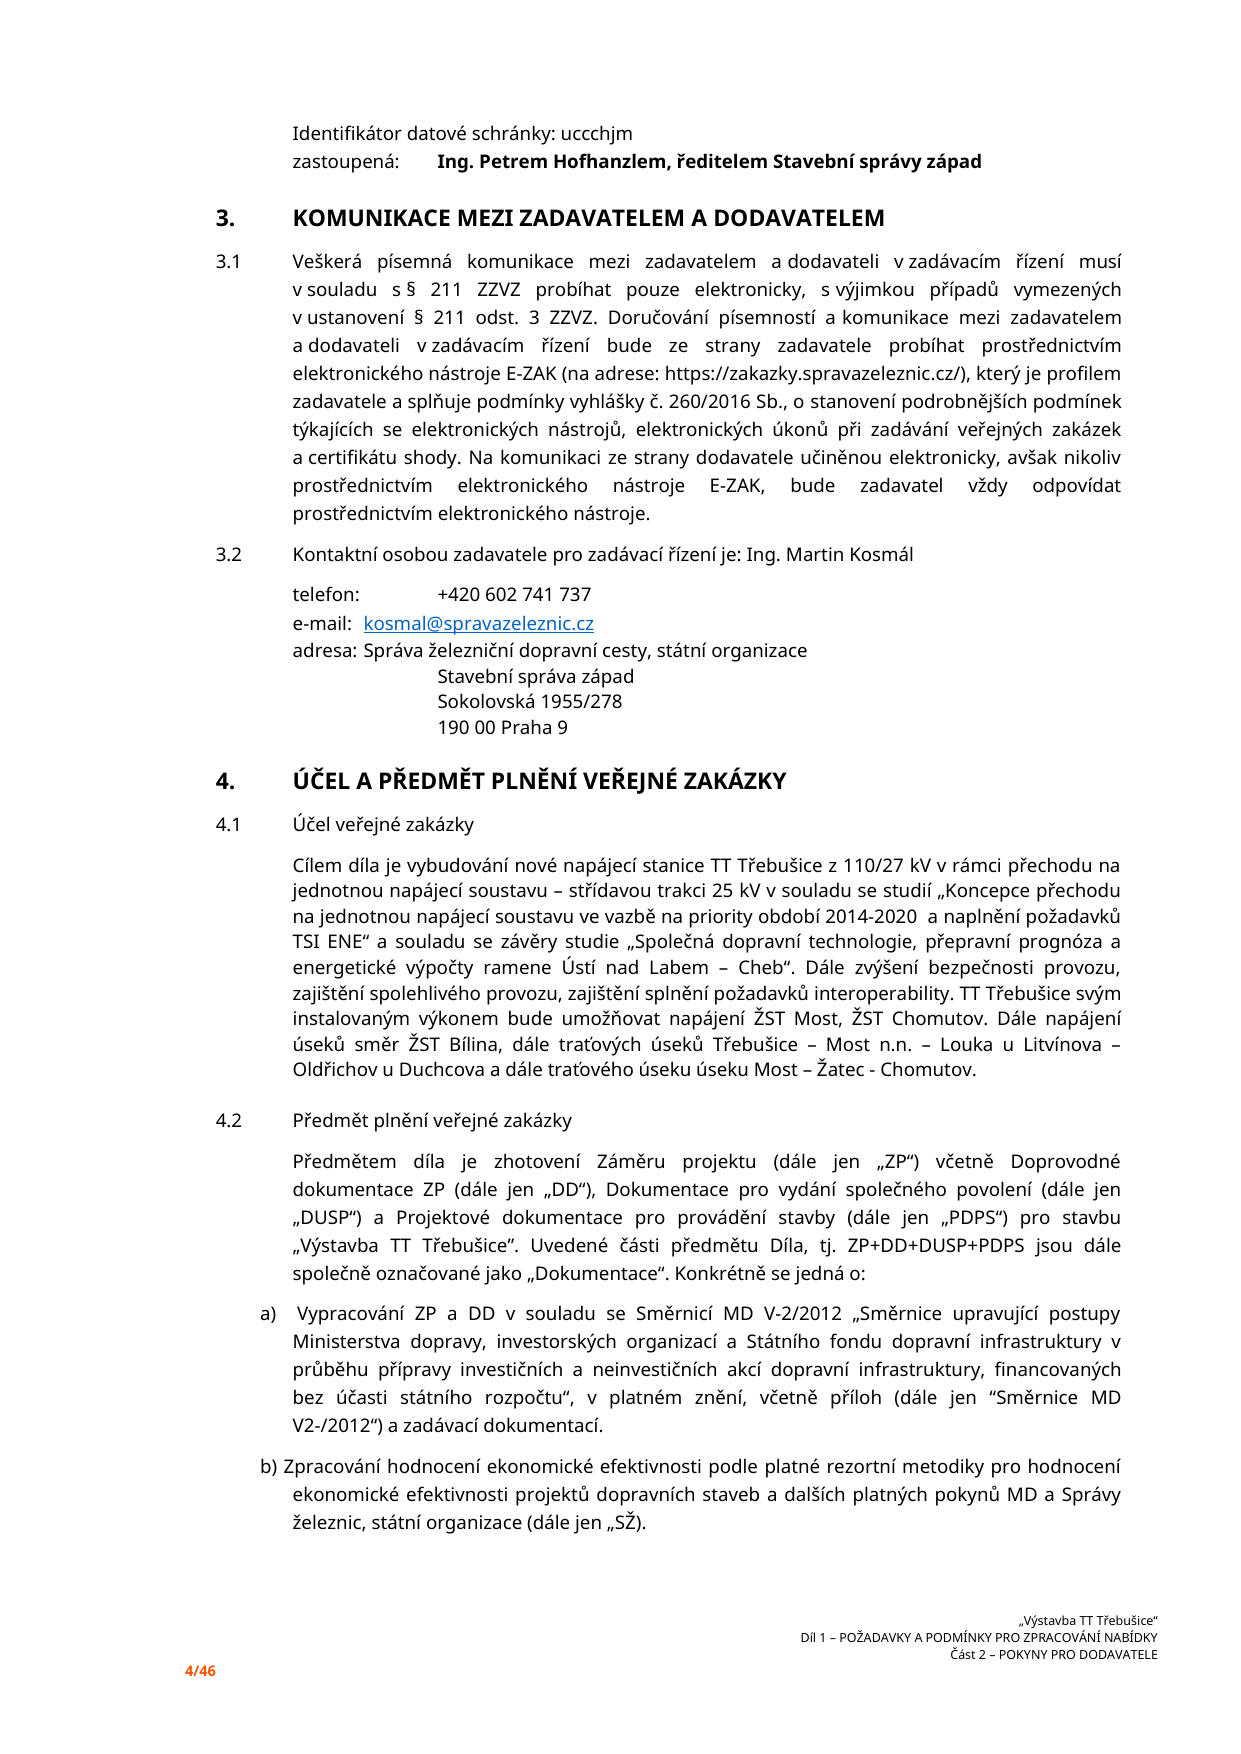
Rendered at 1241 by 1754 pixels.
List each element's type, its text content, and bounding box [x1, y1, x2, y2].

text telefon: +420 602 741 737 [292, 582, 1122, 607]
text zastoupená: Ing. Petrem Hofhanzlem, ředitelem Stavební správy západ [292, 149, 1122, 174]
list Cílem díla je vybudování nové napájecí stanice TT Třebušice z 110/27 kV v rámci přechodu na jednotnou napájecí soustavu – střídavou trakci 25 kV v souladu se studií „Koncepce přechodu na jednotnou napájecí soustavu ve vazbě na priority období 2014-2020 a naplnění požadavků TSI ENE“ a souladu se závěry studie „Společná dopravní technologie, přepravní prognóza a energetické výpočty ramene Ústí nad Labem – Cheb“. Dále zvýšení bezpečnosti provozu, zajištění spolehlivého provozu, zajištění splnění požadavků interoperability. TT Třebušice svým instalovaným výkonem bude umožňovat napájení ŽST Most, ŽST Chomutov. Dále napájení úseků směr ŽST Bílina, dále traťových úseků Třebušice – Most n.n. – Louka u Litvínova – Oldřichov u Duchcova a dále traťového úseku úseku Most – Žatec - Chomutov. [292, 852, 1122, 1082]
list Předmětem díla je zhotovení Záměru projektu (dále jen „ZP“) včetně Doprovodné dokumentace ZP (dále jen „DD“), Dokumentace pro vydání společného povolení (dále jen „DUSP“) a Projektové dokumentace pro provádění stavby (dále jen „PDPS“) pro stavbu „Výstavba TT Třebušice”. Uvedené části předmětu Díla, tj. ZP+DD+DUSP+PDPS jsou dále společně označované jako „Dokumentace“. Konkrétně se jedná o: [292, 1148, 1122, 1286]
text Veškerá písemná komunikace mezi zadavatelem a dodavateli v zadávacím řízení musí v souladu s § 211 ZZVZ probíhat pouze elektronicky, s výjimkou případů vymezených v ustanovení § 211 odst. 3 ZZVZ. Doručování písemností a komunikace mezi zadavatelem a dodavateli v zadávacím řízení bude ze strany zadavatele probíhat prostřednictvím elektronického nástroje E-ZAK (na adrese: https://zakazky.spravazeleznic.cz/), který je profilem zadavatele a splňuje podmínky vyhlášky č. 260/2016 Sb., o stanovení podrobnějších podmínek týkajících se elektronických nástrojů, elektronických úkonů při zadávání veřejných zakázek a certifikátu shody. Na komunikaci ze strany dodavatele učiněnou elektronicky, avšak nikoliv prostřednictvím elektronického nástroje E-ZAK, bude zadavatel vždy odpovídat prostřednictvím elektronického nástroje. [216, 248, 1122, 526]
text e-mail: kosmal@spravazeleznic.cz [292, 610, 1122, 635]
text Předmět plnění veřejné zakázky [216, 1107, 1122, 1133]
text adresa: Správa železniční dopravní cesty, státní organizace [292, 638, 1122, 663]
text 190 00 Praha 9 [366, 714, 1122, 740]
text Sokolovská 1955/278 [366, 689, 1122, 714]
text Kontaktní osobou zadavatele pro zadávací řízení je: Ing. Martin Kosmál [216, 541, 1122, 567]
list b) Zpracování hodnocení ekonomické efektivnosti podle platné rezortní metodiky pro hodnocení ekonomické efektivnosti projektů dopravních staveb a dalších platných pokynů MD a Správy železnic, státní organizace (dále jen „SŽ). [260, 1453, 1122, 1535]
text Účel veřejné zakázky [216, 812, 1122, 837]
list a) Vypracování ZP a DD v souladu se Směrnicí MD V-2/2012 „Směrnice upravující postupy Ministerstva dopravy, investorských organizací a Státního fondu dopravní infrastruktury v průběhu přípravy investičních a neinvestičních akcí dopravní infrastruktury, financovaných bez účasti státního rozpočtu“, v platném znění, včetně příloh (dále jen “Směrnice MD V2-/2012“) a zadávací dokumentací. [260, 1301, 1122, 1438]
text Stavební správa západ [366, 663, 1122, 689]
text Identifikátor datové schránky: uccchjm [292, 121, 1122, 146]
text ÚČEL a PŘEDMĚT PLNĚNÍ VEŘEJNÉ ZAKÁZKY [216, 765, 1122, 796]
text KOMUNIKACE MEZI ZADAVATELEM a DODAVATELEM [216, 202, 1122, 233]
